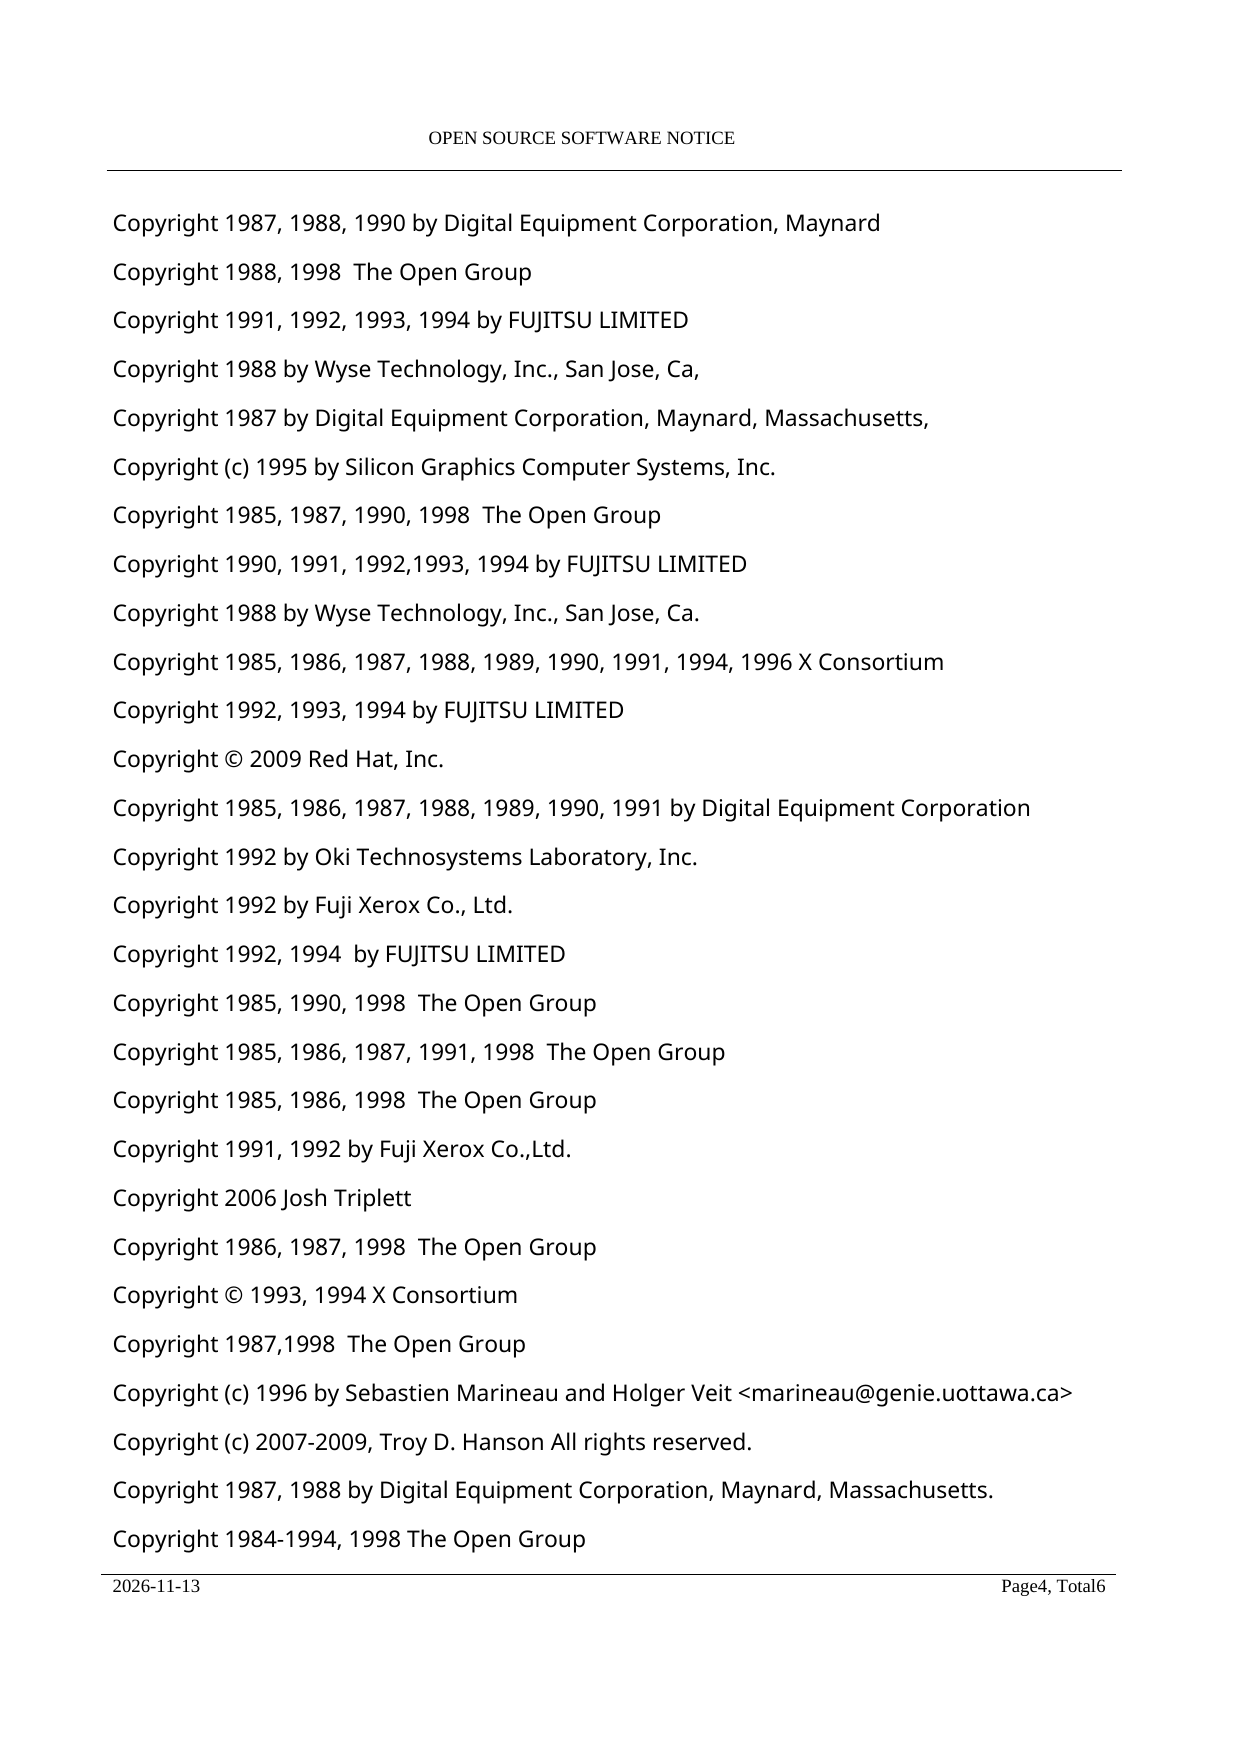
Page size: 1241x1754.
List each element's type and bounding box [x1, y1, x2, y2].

text [112, 206, 1128, 1555]
